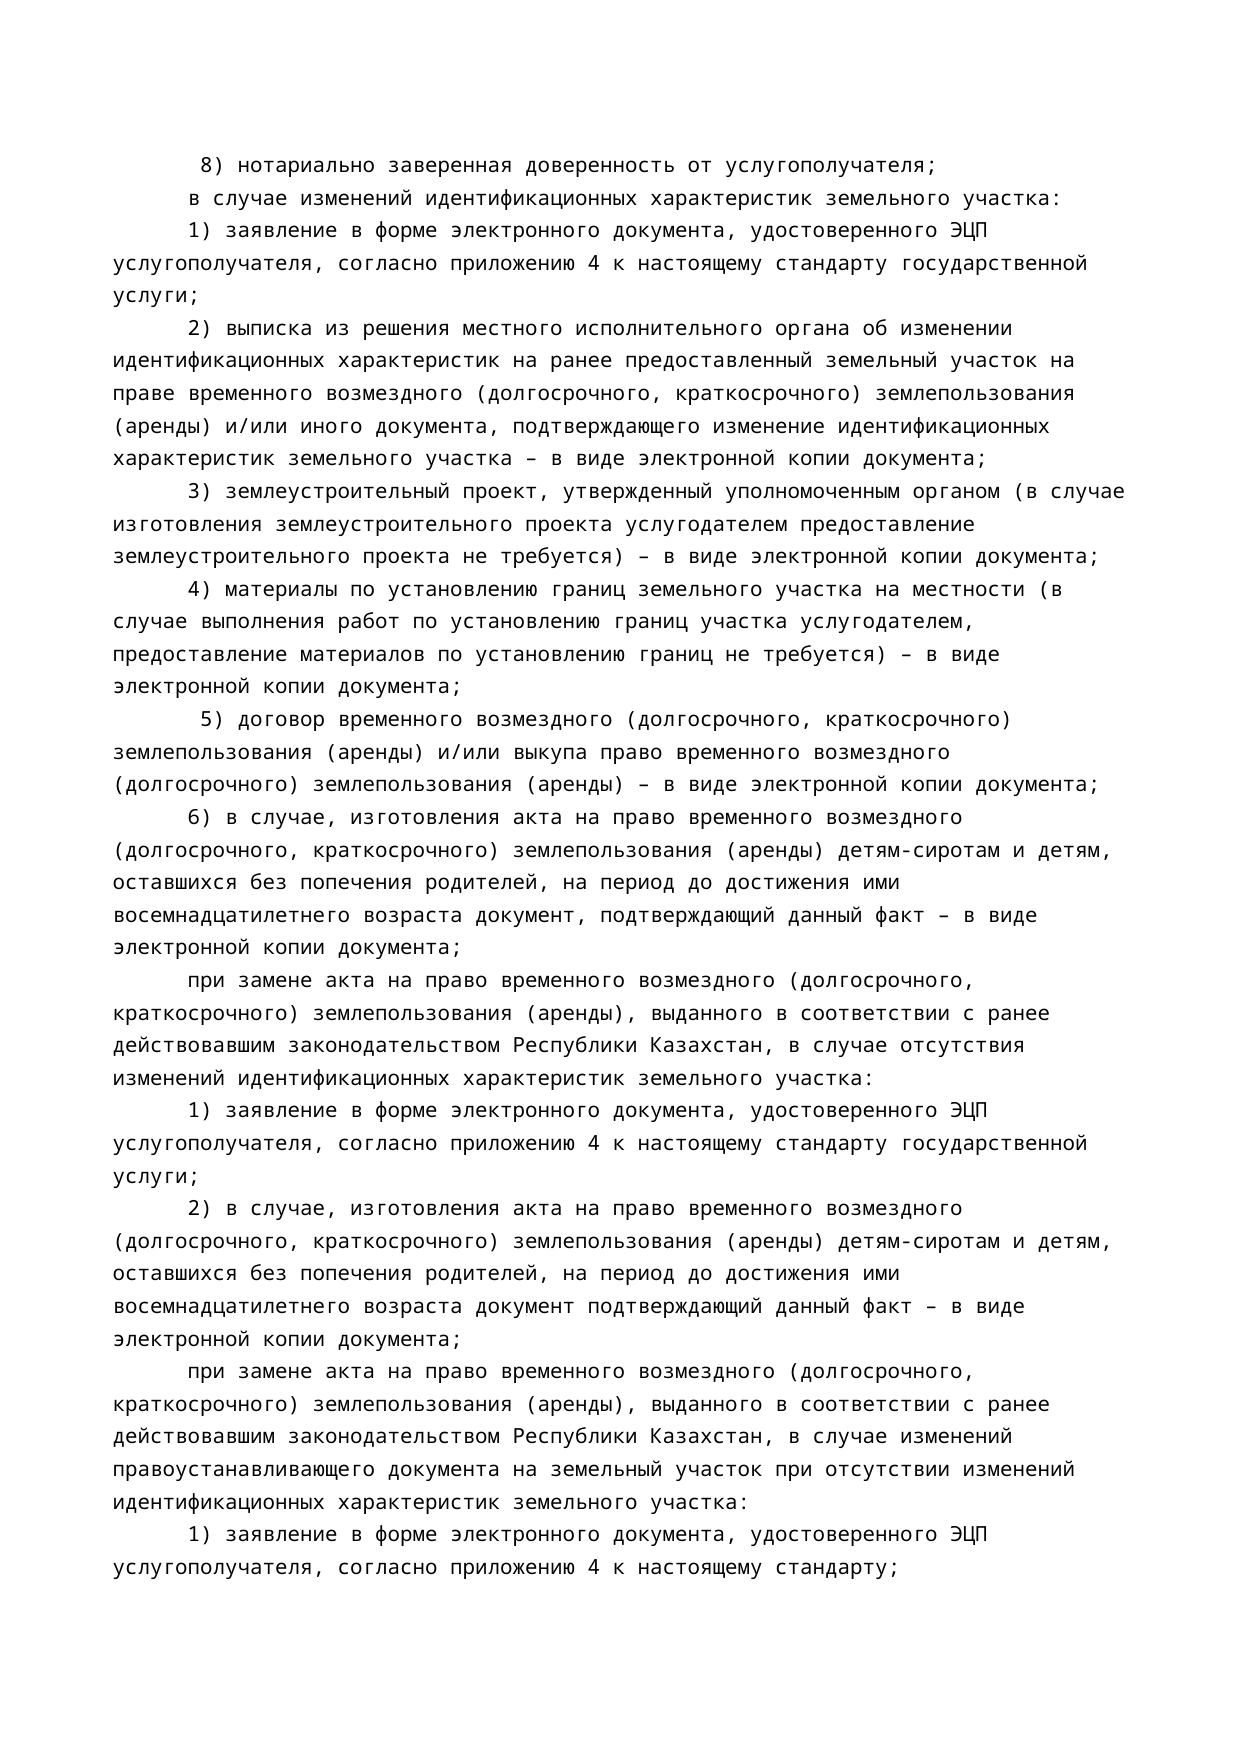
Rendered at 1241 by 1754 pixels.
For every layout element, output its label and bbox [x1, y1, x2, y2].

text [112, 150, 1128, 1580]
